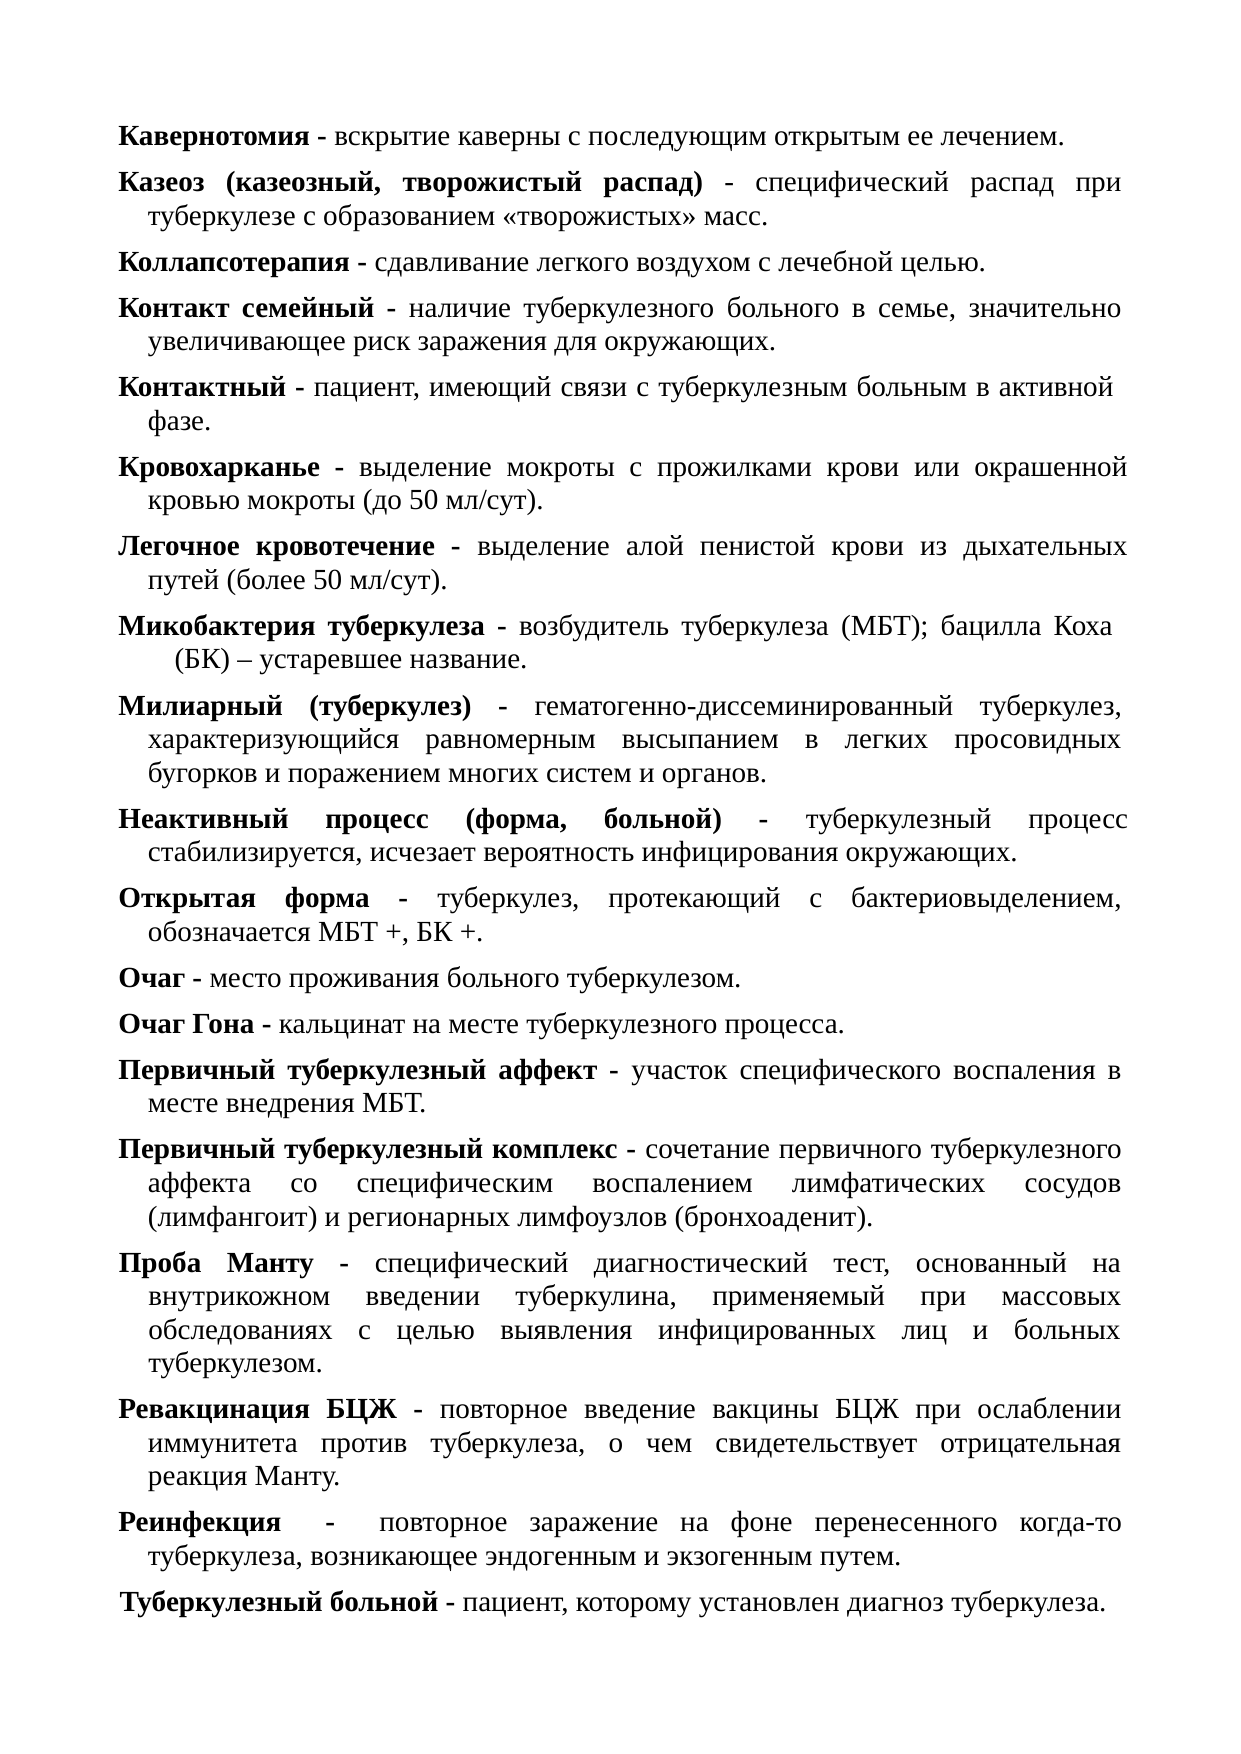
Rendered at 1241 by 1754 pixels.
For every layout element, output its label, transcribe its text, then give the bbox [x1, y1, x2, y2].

text Микобактерия туберкулеза - возбудитель туберкулеза (МБТ); бацилла Коха (БК) – устаревшее название. [118, 608, 1113, 675]
text Туберкулезный больной - пациент, которому установлен диагноз туберкулеза. [119, 1584, 1121, 1618]
text Первичный туберкулезный комплекс - сочетание первичного туберкулезного аффекта со специфическим воспалением лимфатических сосудов (лимфангоит) и регионарных лимфоузлов (бронхоаденит). [118, 1132, 1122, 1232]
text Очаг Гона - кальцинат на месте туберкулезного процесса. [118, 1006, 1122, 1039]
text Первичный туберкулезный аффект - участок специфического воспаления в месте внедрения МБТ. [118, 1052, 1122, 1119]
text Неактивный процесс (форма, больной) - туберкулезный процесс стабилизируется, исчезает вероятность инфицирования окружающих. [118, 801, 1128, 868]
text Контактный - пациент, имеющий связи с туберкулезным больным в активной фазе. [118, 369, 1113, 436]
text Открытая форма - туберкулез, протекающий с бактериовыделением, обозначается МБТ +, БК +. [118, 880, 1122, 947]
text Реинфекция - повторное заражение на фоне перенесенного когда-то туберкулеза, возникающее эндогенным и экзогенным путем. [118, 1504, 1122, 1572]
text Казеоз (казеозный, творожистый распад) - специфический распад при туберкулезе с образованием «творожистых» масс. [118, 164, 1122, 231]
text Кровохарканье - выделение мокроты с прожилками крови или окрашенной кровью мокроты (до 50 мл/сут). [118, 449, 1128, 516]
text Коллапсотерапия - сдавливание легкого воздухом с лечебной целью. [118, 244, 1122, 277]
text Проба Манту - специфический диагностический тест, основанный на внутрикожном введении туберкулина, применяемый при массовых обследованиях с целью выявления инфицированных лиц и больных туберкулезом. [118, 1245, 1122, 1379]
text Ревакцинация БЦЖ - повторное введение вакцины БЦЖ при ослаблении иммунитета против туберкулеза, о чем свидетельствует отрицательная реакция Манту. [118, 1391, 1122, 1492]
text Очаг - место проживания больного туберкулезом. [118, 960, 1122, 993]
text Милиарный (туберкулез) - гематогенно-диссеминированный туберкулез, характеризующийся равномерным высыпанием в легких просовидных бугорков и поражением многих систем и органов. [118, 688, 1122, 788]
text Кавернотомия - вскрытие каверны с последующим открытым ее лечением. [118, 118, 1122, 152]
text Контакт семейный - наличие туберкулезного больного в семье, значительно увеличивающее риск заражения для окружающих. [118, 290, 1122, 357]
text Легочное кровотечение - выделение алой пенистой крови из дыхательных путей (более 50 мл/сут). [118, 528, 1128, 596]
